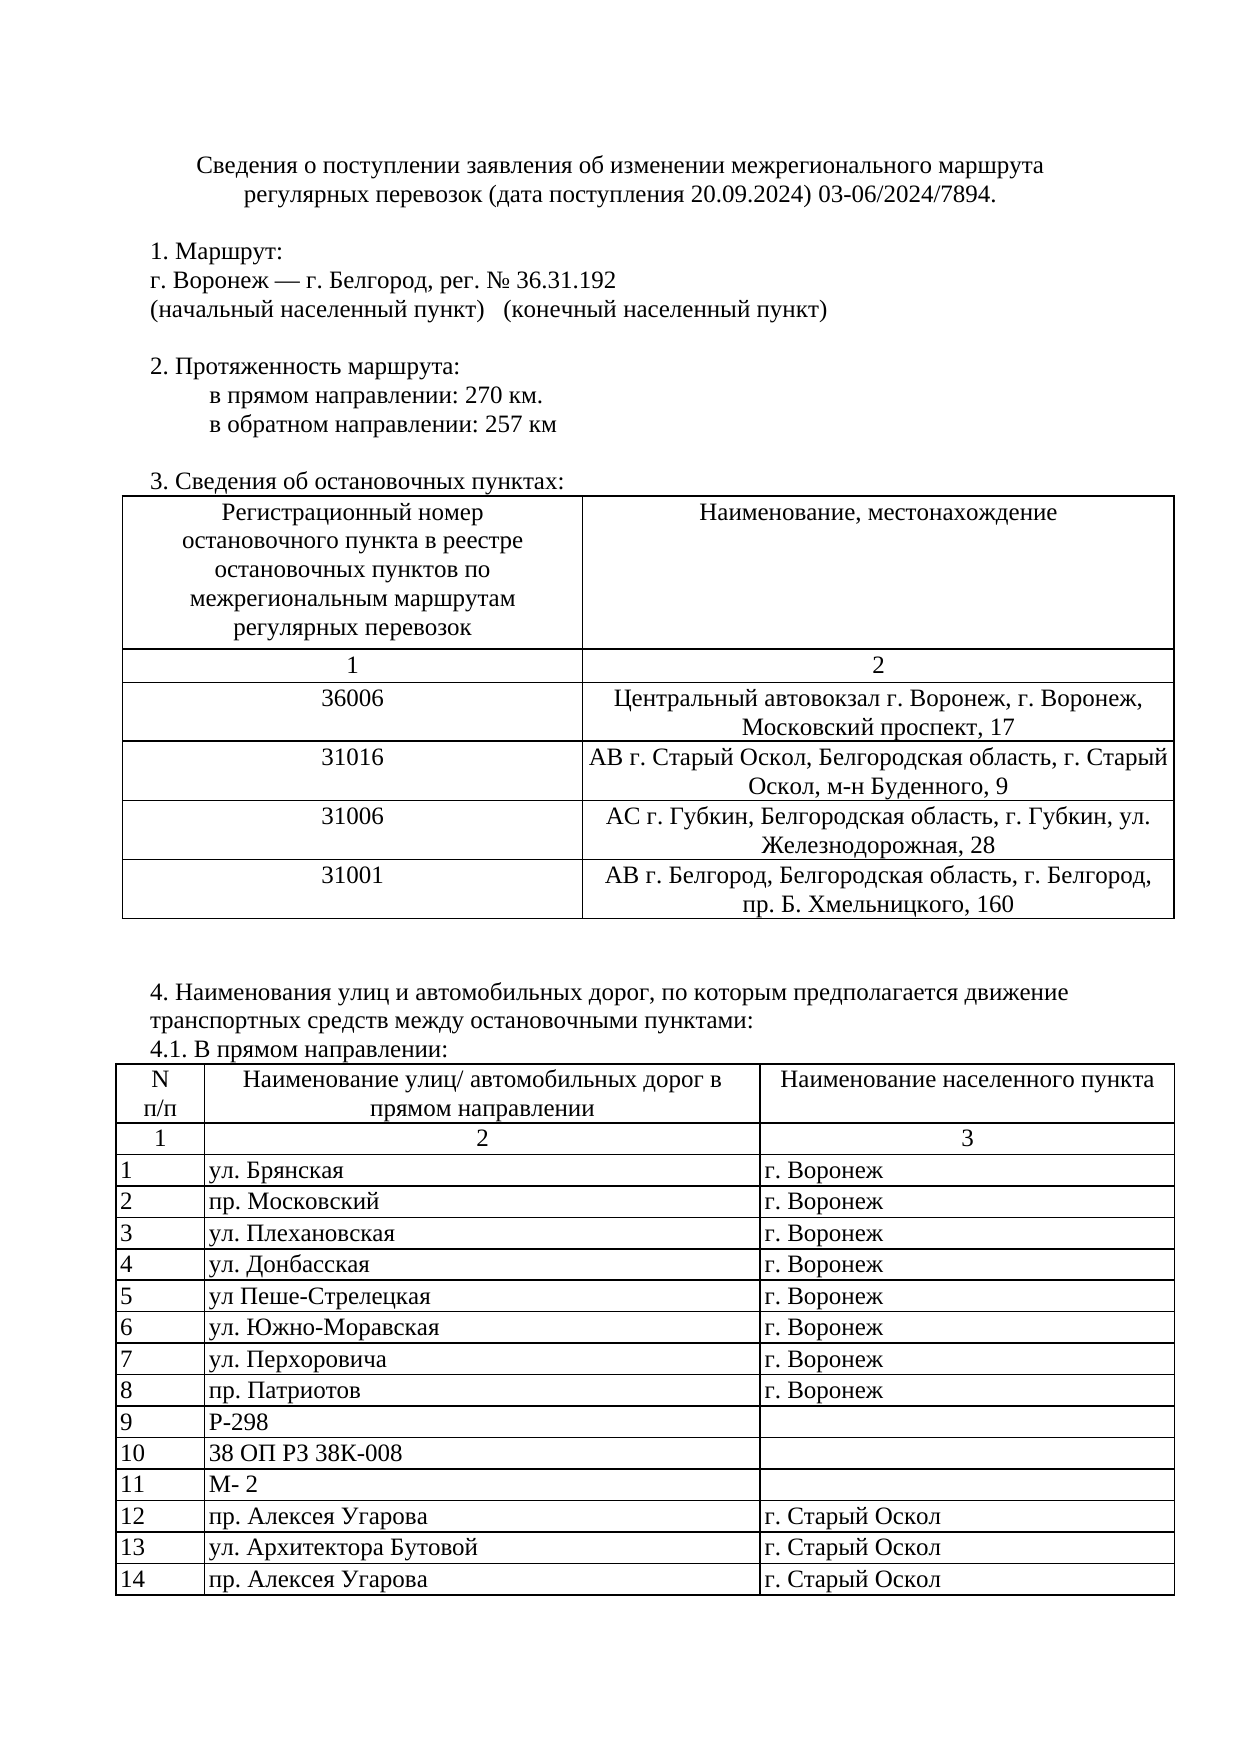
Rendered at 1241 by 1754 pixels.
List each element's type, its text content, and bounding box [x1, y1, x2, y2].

table_cell г. Старый Оскол [761, 1564, 1174, 1594]
table_cell ул. Южно-Моравская [205, 1312, 759, 1342]
table_cell 13 [117, 1533, 204, 1562]
table_cell 5 [117, 1281, 204, 1311]
table_cell ул. Брянская [205, 1155, 759, 1185]
table_cell 1 [117, 1155, 204, 1185]
table_cell [761, 1438, 1174, 1468]
table_cell 4 [117, 1250, 204, 1279]
table_header Наименование улиц/ автомобильных дорог в прямом направлении [205, 1065, 759, 1122]
table_cell г. Воронеж [761, 1155, 1174, 1185]
table_cell г. Воронеж [761, 1375, 1174, 1405]
table_cell пр. Московский [205, 1187, 759, 1216]
table_cell 11 [117, 1470, 204, 1499]
table_cell 3 [761, 1124, 1174, 1153]
table_cell 9 [117, 1407, 204, 1437]
table_cell Р-298 [205, 1407, 759, 1437]
table_cell 2 [583, 650, 1173, 681]
table_cell 31006 [123, 801, 582, 858]
table_cell г. Воронеж [761, 1344, 1174, 1374]
table_cell ул Пеше-Стрелецкая [205, 1281, 759, 1311]
table_cell 12 [117, 1501, 204, 1531]
table_cell 2 [205, 1124, 759, 1153]
table_cell 7 [117, 1344, 204, 1374]
table_cell г. Воронеж [761, 1187, 1174, 1216]
table_cell АС г. Губкин, Белгородская область, г. Губкин, ул. Железнодорожная, 28 [583, 801, 1173, 858]
table_cell [761, 1470, 1174, 1499]
text г. Воронеж — г. Белгород, рег. № 36.31.192 [150, 265, 1090, 294]
table_cell АВ г. Старый Оскол, Белгородская область, г. Старый Оскол, м-н Буденного, 9 [583, 742, 1173, 799]
text Сведения о поступлении заявления об изменении межрегионального маршрута регулярных перевозок (дата поступления 20.09.2024) 03-06/2024/7894. [150, 150, 1090, 207]
table_cell 38 ОП РЗ 38К-008 [205, 1438, 759, 1468]
table_cell М- 2 [205, 1470, 759, 1499]
text 1. Маршрут: [150, 236, 1090, 265]
text 2. Протяженность маршрута: [150, 351, 1090, 380]
table_cell ул. Перхоровича [205, 1344, 759, 1374]
table_cell 1 [117, 1124, 204, 1153]
table_cell 10 [117, 1438, 204, 1468]
table_header Регистрационный номер остановочного пункта в реестре остановочных пунктов по межрегиональным маршрутам регулярных перевозок [123, 497, 582, 648]
table_cell Центральный автовокзал г. Воронеж, г. Воронеж, Московский проспект, 17 [583, 683, 1173, 740]
table_cell пр. Патриотов [205, 1375, 759, 1405]
table_cell 14 [117, 1564, 204, 1594]
table_cell 31001 [123, 860, 582, 918]
text (начальный населенный пункт) (конечный населенный пункт) [150, 294, 1090, 322]
table_cell 6 [117, 1312, 204, 1342]
table_cell 2 [117, 1187, 204, 1216]
table_cell АВ г. Белгород, Белгородская область, г. Белгород, пр. Б. Хмельницкого, 160 [583, 860, 1173, 918]
table_cell г. Старый Оскол [761, 1501, 1174, 1531]
table_cell г. Воронеж [761, 1312, 1174, 1342]
table_cell 3 [117, 1218, 204, 1248]
table_cell г. Воронеж [761, 1281, 1174, 1311]
table_cell ул. Плехановская [205, 1218, 759, 1248]
text в обратном направлении: 257 км [150, 409, 1090, 437]
text в прямом направлении: 270 км. [150, 380, 1090, 409]
table_cell г. Старый Оскол [761, 1533, 1174, 1562]
table_cell 1 [123, 650, 582, 681]
table_cell г. Воронеж [761, 1250, 1174, 1279]
table_header Наименование, местонахождение [583, 497, 1173, 648]
table_cell пр. Алексея Угарова [205, 1501, 759, 1531]
table_cell 31016 [123, 742, 582, 799]
table_header N п/п [117, 1065, 204, 1122]
table_cell г. Воронеж [761, 1218, 1174, 1248]
table_cell 8 [117, 1375, 204, 1405]
table_header Наименование населенного пункта [761, 1065, 1174, 1122]
text 4. Наименования улиц и автомобильных дорог, по которым предполагается движение транспортных средств между остановочными пунктами: [150, 977, 1090, 1034]
table_cell ул. Архитектора Бутовой [205, 1533, 759, 1562]
text 3. Сведения об остановочных пунктах: [150, 466, 1090, 495]
table_cell пр. Алексея Угарова [205, 1564, 759, 1594]
text 4.1. В прямом направлении: [150, 1034, 1090, 1063]
table_cell [761, 1407, 1174, 1437]
table_cell 36006 [123, 683, 582, 740]
table_cell ул. Донбасская [205, 1250, 759, 1279]
